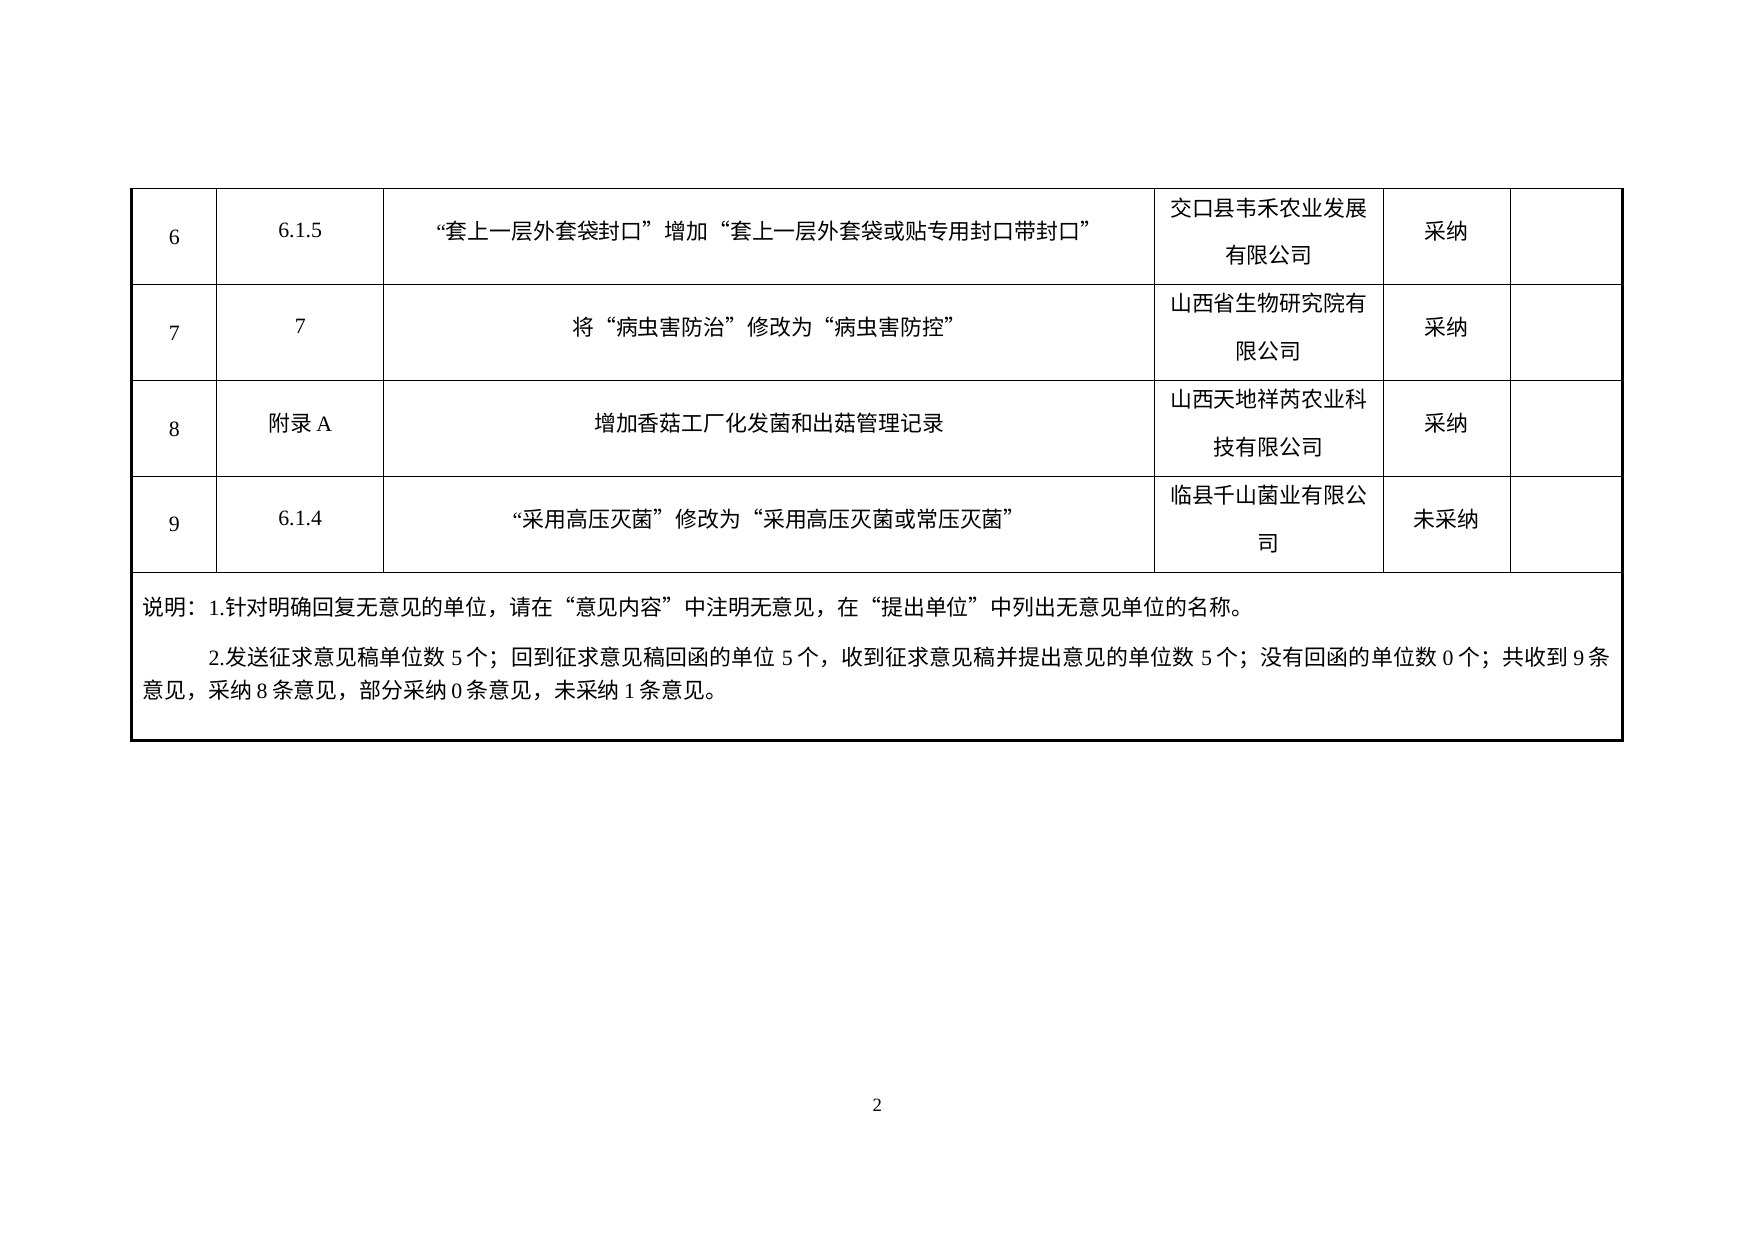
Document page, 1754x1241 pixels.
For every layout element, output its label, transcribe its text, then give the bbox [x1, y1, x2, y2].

table_cell 8 [133, 381, 216, 476]
table_cell 增加香菇工厂化发菌和出菇管理记录 [384, 381, 1154, 476]
table_cell 将“病虫害防治”修改为“病虫害防控” [384, 285, 1154, 380]
table_cell 7 [133, 285, 216, 380]
table_cell 临县千山菌业有限公司 [1155, 477, 1383, 572]
table_cell 附录A [217, 381, 383, 476]
table_cell 采纳 [1384, 285, 1510, 380]
table_cell [1511, 285, 1621, 380]
table_cell 6 [133, 189, 216, 284]
table_cell 6.1.4 [217, 477, 383, 572]
table_cell 未采纳 [1384, 477, 1510, 572]
table_cell 交口县韦禾农业发展有限公司 [1155, 189, 1383, 284]
table_cell 山西省生物研究院有限公司 [1155, 285, 1383, 380]
table_cell [1511, 381, 1621, 476]
table_cell “套上一层外套袋封口”增加“套上一层外套袋或贴专用封口带封口” [384, 189, 1154, 284]
table_cell [1511, 477, 1621, 572]
table_cell 9 [133, 477, 216, 572]
table_cell “采用高压灭菌”修改为“采用高压灭菌或常压灭菌” [384, 477, 1154, 572]
table_cell 山西天地祥芮农业科技有限公司 [1155, 381, 1383, 476]
table_cell 说明：1.针对明确回复无意见的单位，请在“意见内容”中注明无意见，在“提出单位”中列出无意见单位的名称。 2.发送征求意见稿单位数5个；回到征求意见稿回函的单位5个，收到征求意见稿并提出意见的单位数5个；没有回函的单位数0个；共收到9条意见，采纳8条意见，部分采纳0条意见，未采纳1条意见。 [133, 573, 1621, 738]
table_cell 采纳 [1384, 381, 1510, 476]
table_cell [1511, 189, 1621, 284]
table_cell 7 [217, 285, 383, 380]
table_cell 采纳 [1384, 189, 1510, 284]
table_cell 6.1.5 [217, 189, 383, 284]
